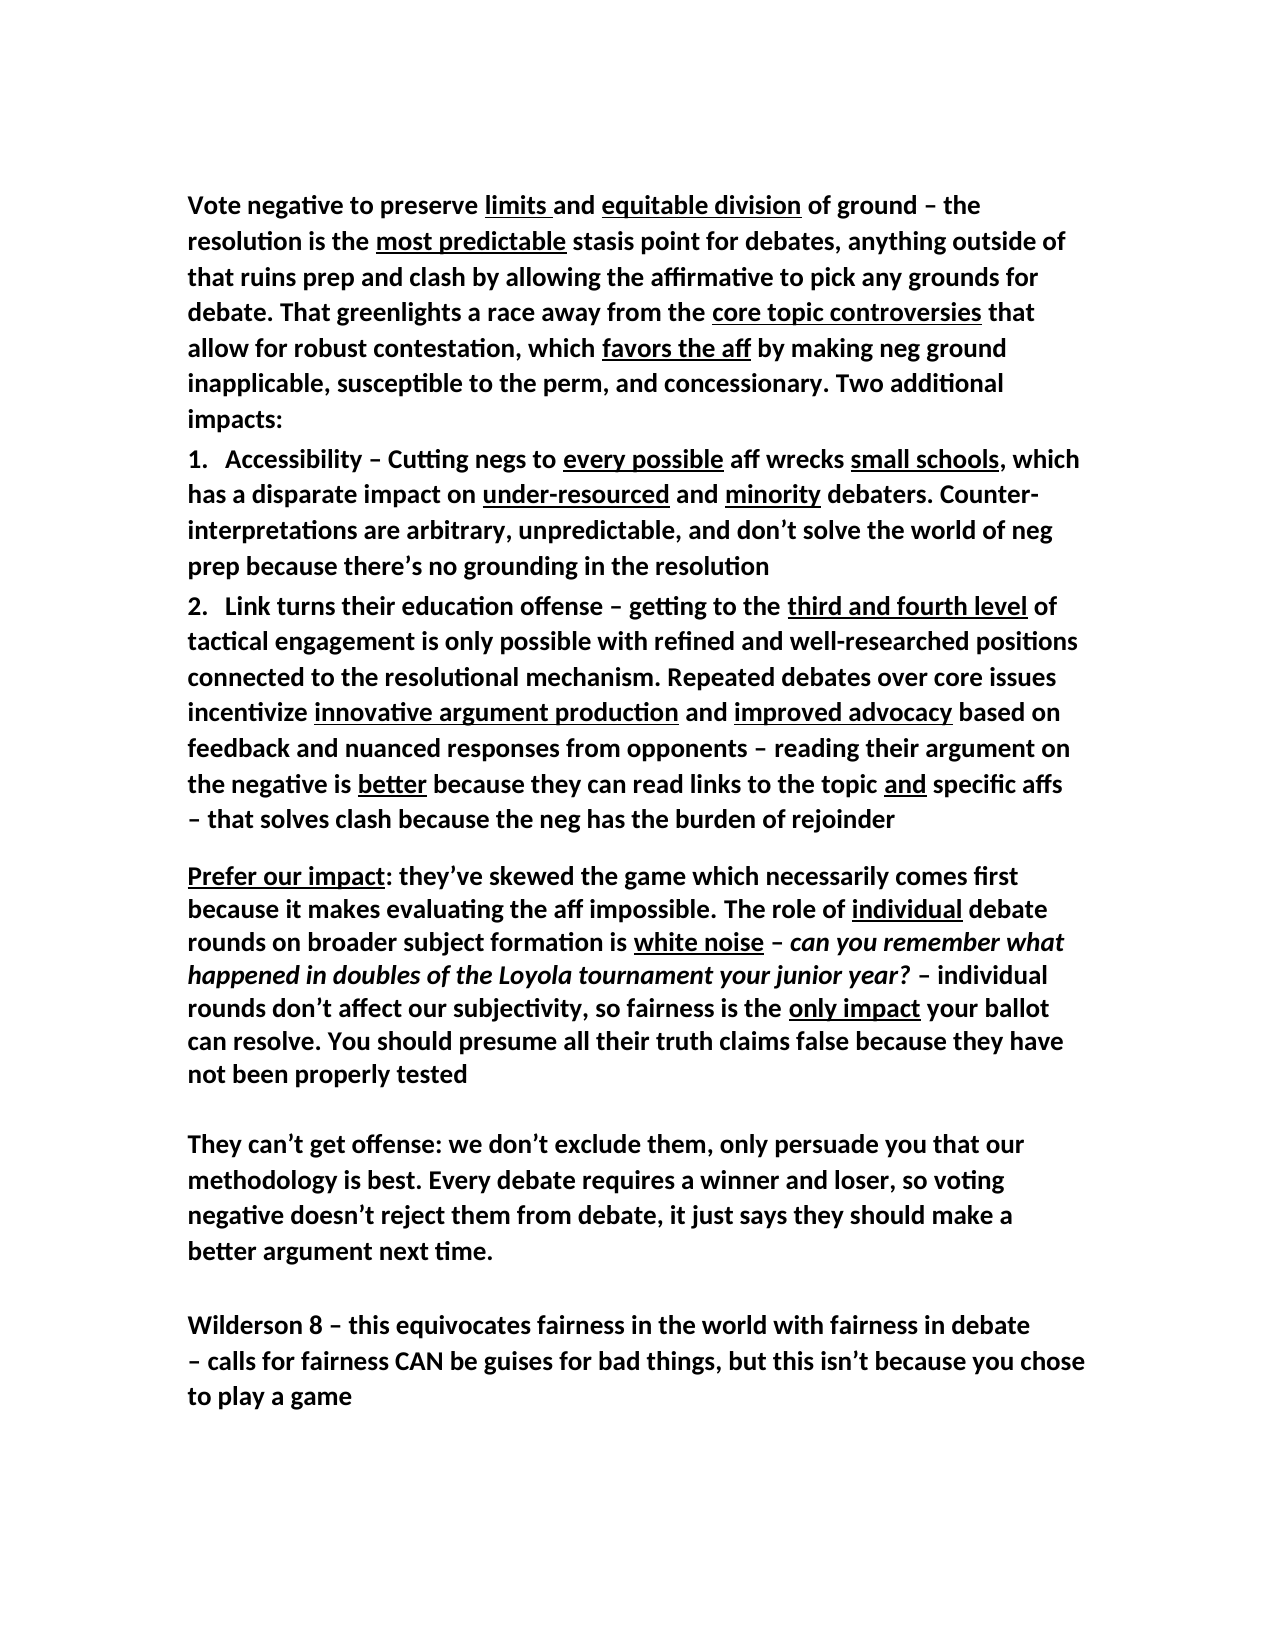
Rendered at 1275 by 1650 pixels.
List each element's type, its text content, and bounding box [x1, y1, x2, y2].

subtitle Accessibility – Cutting negs to every possible aff wrecks small schools, which has a disparate impact on under-resourced and minority debaters. Counter-interpretations are arbitrary, unpredictable, and don’t solve the world of neg prep because there’s no grounding in the resolution [187, 442, 1087, 582]
subtitle Wilderson 8 – this equivocates fairness in the world with fairness in debate – calls for fairness CAN be guises for bad things, but this isn’t because you chose to play a game [187, 1308, 1087, 1413]
subtitle Link turns their education offense – getting to the third and fourth level of tactical engagement is only possible with refined and well-researched positions connected to the resolutional mechanism. Repeated debates over core issues incentivize innovative argument production and improved advocacy based on feedback and nuanced responses from opponents – reading their argument on the negative is better because they can read links to the topic and specific affs – that solves clash because the neg has the burden of rejoinder [187, 589, 1087, 836]
subtitle Vote negative to preserve limits and equitable division of ground – the resolution is the most predictable stasis point for debates, anything outside of that ruins prep and clash by allowing the affirmative to pick any grounds for debate. That greenlights a race away from the core topic controversies that allow for robust contestation, which favors the aff by making neg ground inapplicable, susceptible to the perm, and concessionary. Two additional impacts: [187, 188, 1087, 435]
subtitle Prefer our impact: they’ve skewed the game which necessarily comes first because it makes evaluating the aff impossible. The role of individual debate rounds on broader subject formation is white noise – can you remember what happened in doubles of the Loyola tournament your junior year? – individual rounds don’t affect our subjectivity, so fairness is the only impact your ballot can resolve. You should presume all their truth claims false because they have not been properly tested [187, 859, 1087, 1123]
subtitle They can’t get offense: we don’t exclude them, only persuade you that our methodology is best. Every debate requires a winner and loser, so voting negative doesn’t reject them from debate, it just says they should make a better argument next time. [187, 1127, 1087, 1267]
